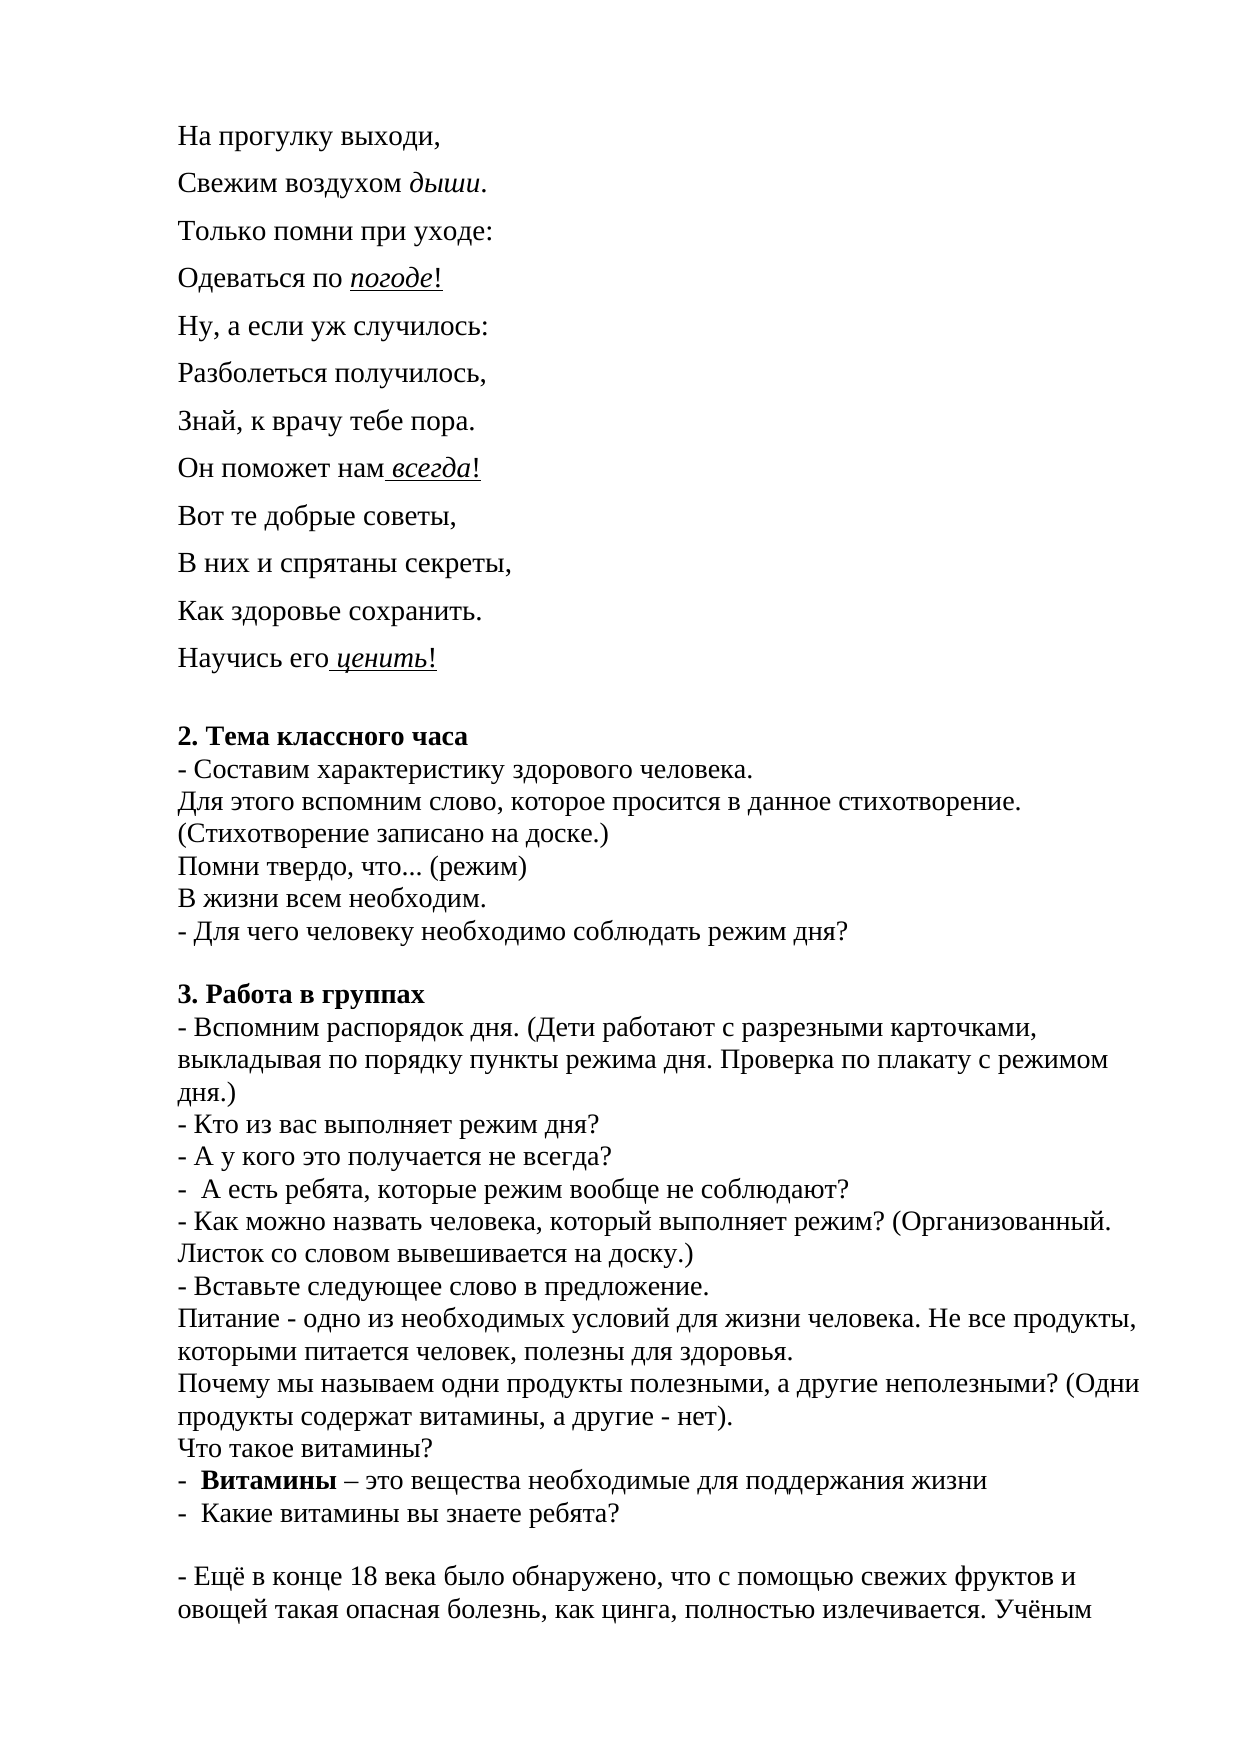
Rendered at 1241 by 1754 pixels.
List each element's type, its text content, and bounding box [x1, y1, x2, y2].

text - Какие витамины вы знаете ребята? [177, 1496, 1152, 1528]
text - Вспомним распорядок дня. (Дети работают с разрезными карточками, выкладывая по порядку пункты режима дня. Проверка по плакату с режимом дня.) [177, 1010, 1152, 1107]
text - Для чего человеку необходимо соблюдать режим дня? [177, 914, 1152, 946]
text Для этого вспомним слово, которое просится в данное стихотворение. (Стихотворение записано на доске.) [177, 784, 1152, 849]
text - Витамины – это вещества необходимые для поддержания жизни [177, 1463, 1152, 1496]
text Ну, а если уж случилось: [177, 308, 1152, 342]
text - Вставьте следующее слово в предложение. [177, 1269, 1152, 1301]
text Вот те добрые советы, [177, 498, 1152, 532]
text Научись его ценить! [177, 641, 1152, 674]
text Знай, к врачу тебе пора. [177, 403, 1152, 437]
text - Как можно назвать человека, который выполняет режим? (Организованный. Листок со словом вывешивается на доску.) [177, 1204, 1152, 1269]
text Питание - одно из необходимых условий для жизни человека. Не все продукты, которыми питается человек, полезны для здоровья. [177, 1301, 1152, 1366]
text - А у кого это получается не всегда? [177, 1139, 1152, 1172]
text Разболеться получилось, [177, 356, 1152, 389]
text В них и спрятаны секреты, [177, 546, 1152, 579]
text Только помни при уходе: [177, 213, 1152, 247]
text - Кто из вас выполняет режим дня? [177, 1107, 1152, 1139]
text В жизни всем необходим. [177, 881, 1152, 914]
text На прогулку выходи, [177, 118, 1152, 152]
text Почему мы называем одни продукты полезными, а другие неполезными? (Одни продукты содержат витамины, а другие - нет). [177, 1366, 1152, 1431]
text 3. Работа в группах [177, 977, 1152, 1010]
text 2. Тема классного часа [177, 719, 1152, 752]
text - А есть ребята, которые режим вообще не соблюдают? [177, 1172, 1152, 1204]
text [177, 1559, 1152, 1624]
text Что такое витамины? [177, 1431, 1152, 1463]
text Помни твердо, что... (режим) [177, 849, 1152, 881]
text Он поможет нам всегда! [177, 451, 1152, 484]
text Одеваться по погоде! [177, 261, 1152, 294]
text - Составим характеристику здорового человека. [177, 752, 1152, 784]
text Как здоровье сохранить. [177, 593, 1152, 627]
text Свежим воздухом дыши. [177, 166, 1152, 199]
